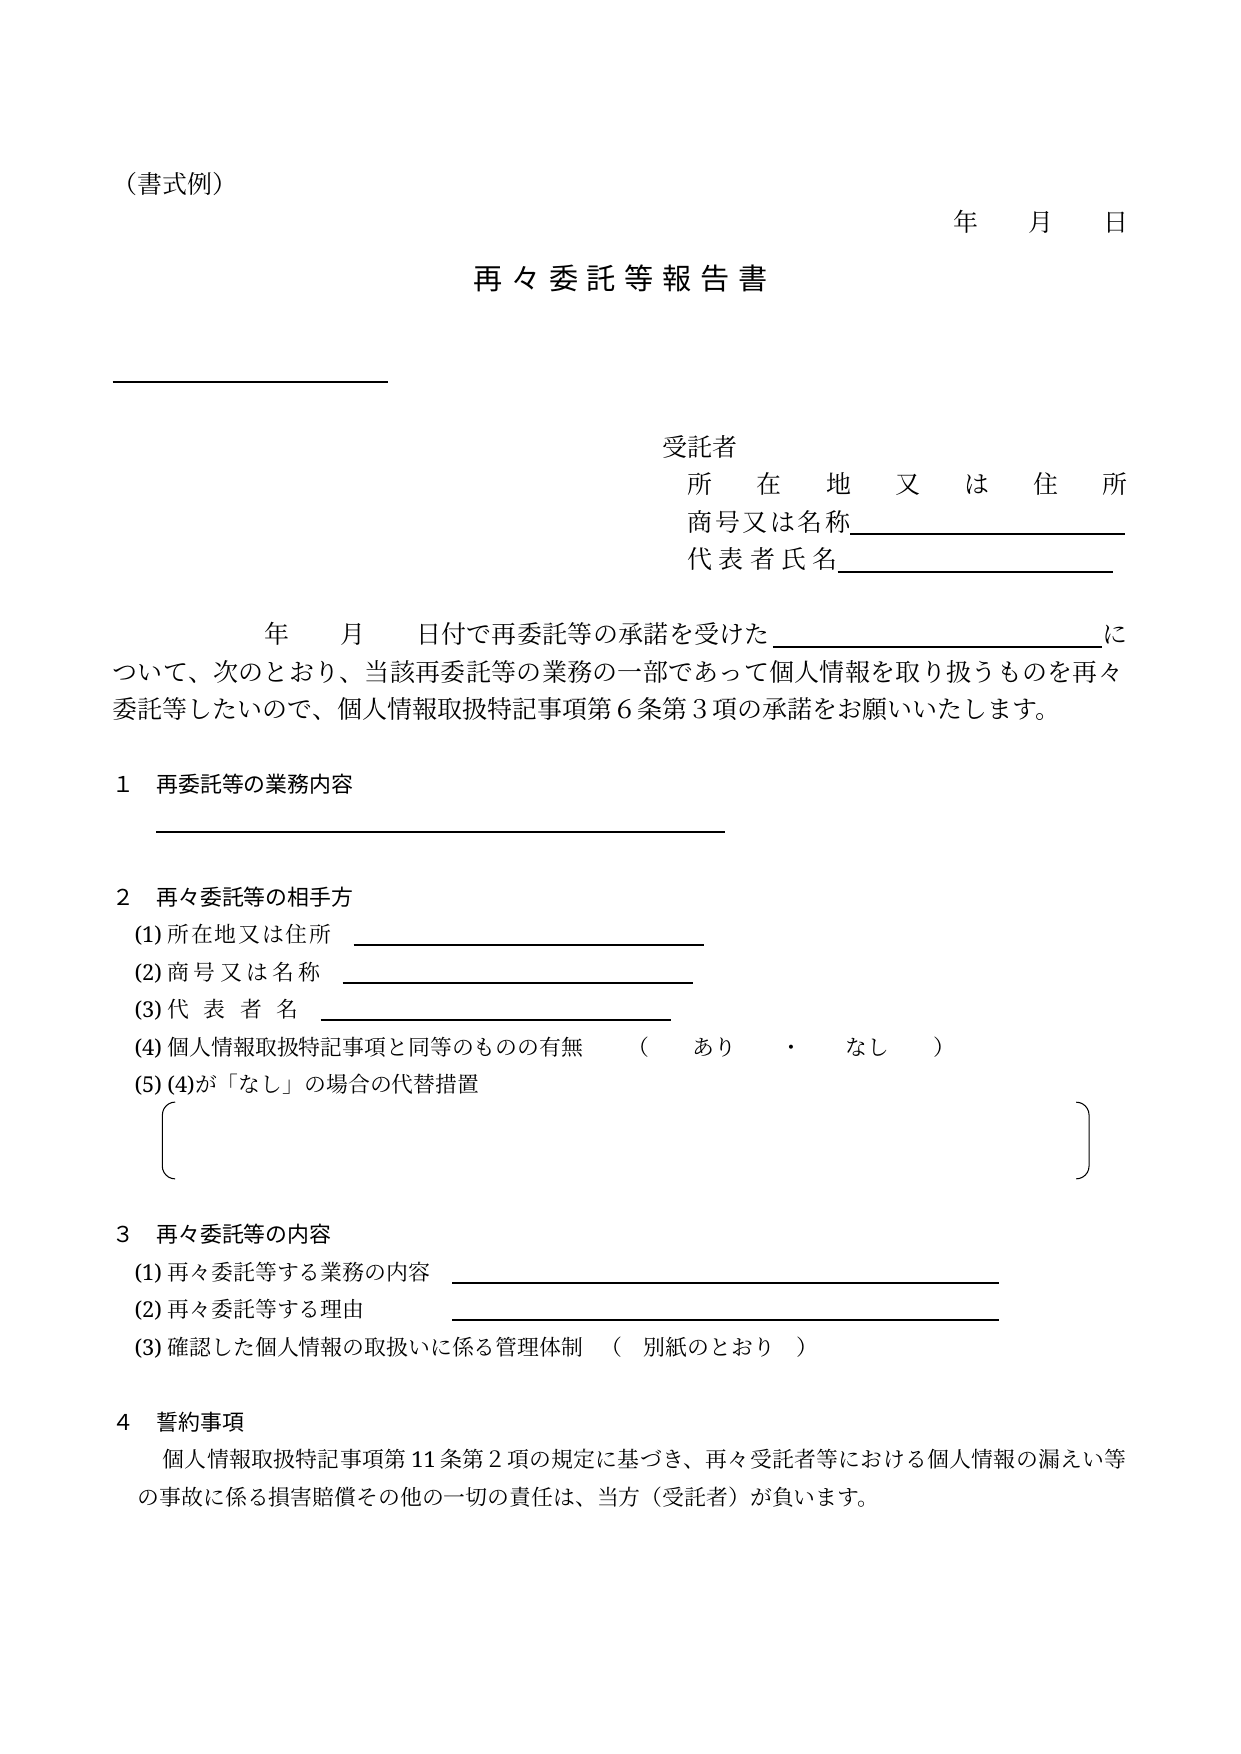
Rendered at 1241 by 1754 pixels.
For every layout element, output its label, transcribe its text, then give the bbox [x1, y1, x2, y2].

text (1) 再々委託等する業務の内容 [112, 1252, 1128, 1289]
text 年 月 日 [112, 202, 1128, 239]
text 代表者氏名 [112, 539, 1128, 577]
text (1) 所在地又は住所 [112, 914, 1128, 952]
text (2) 商号又は名称 [112, 952, 1128, 989]
text ４ 誓約事項 [112, 1402, 1128, 1439]
text 年 月 日付で再委託等の承諾を受けた について、次のとおり、当該再委託等の業務の一部であって個人情報を取り扱うものを再々委託等したいので、個人情報取扱特記事項第６条第３項の承諾をお願いいたします。 [112, 614, 1128, 727]
text （書式例） [112, 164, 1028, 202]
text (5) (4)が「なし」の場合の代替措置 [112, 1064, 1128, 1102]
text １ 再委託等の業務内容 [112, 764, 1128, 802]
text 受託者 [112, 427, 1028, 464]
text 所在地又は住所 商号又は名称 [687, 464, 1128, 539]
text (3) 代表者名 [112, 989, 1128, 1027]
text ３ 再々委託等の内容 [112, 1214, 1128, 1252]
text (2) 再々委託等する理由 [112, 1289, 1128, 1327]
text (3) 確認した個人情報の取扱いに係る管理体制 （ 別紙のとおり ） [112, 1327, 1128, 1364]
text 個人情報取扱特記事項第11条第２項の規定に基づき、再々受託者等における個人情報の漏えい等の事故に係る損害賠償その他の一切の責任は、当方（受託者）が負います。 [137, 1439, 1128, 1514]
text ２ 再々委託等の相手方 [112, 877, 1128, 914]
text (4) 個人情報取扱特記事項と同等のものの有無 （ あり ・ なし ） [112, 1027, 1128, 1064]
text 再々委託等報告書 [112, 239, 1128, 314]
